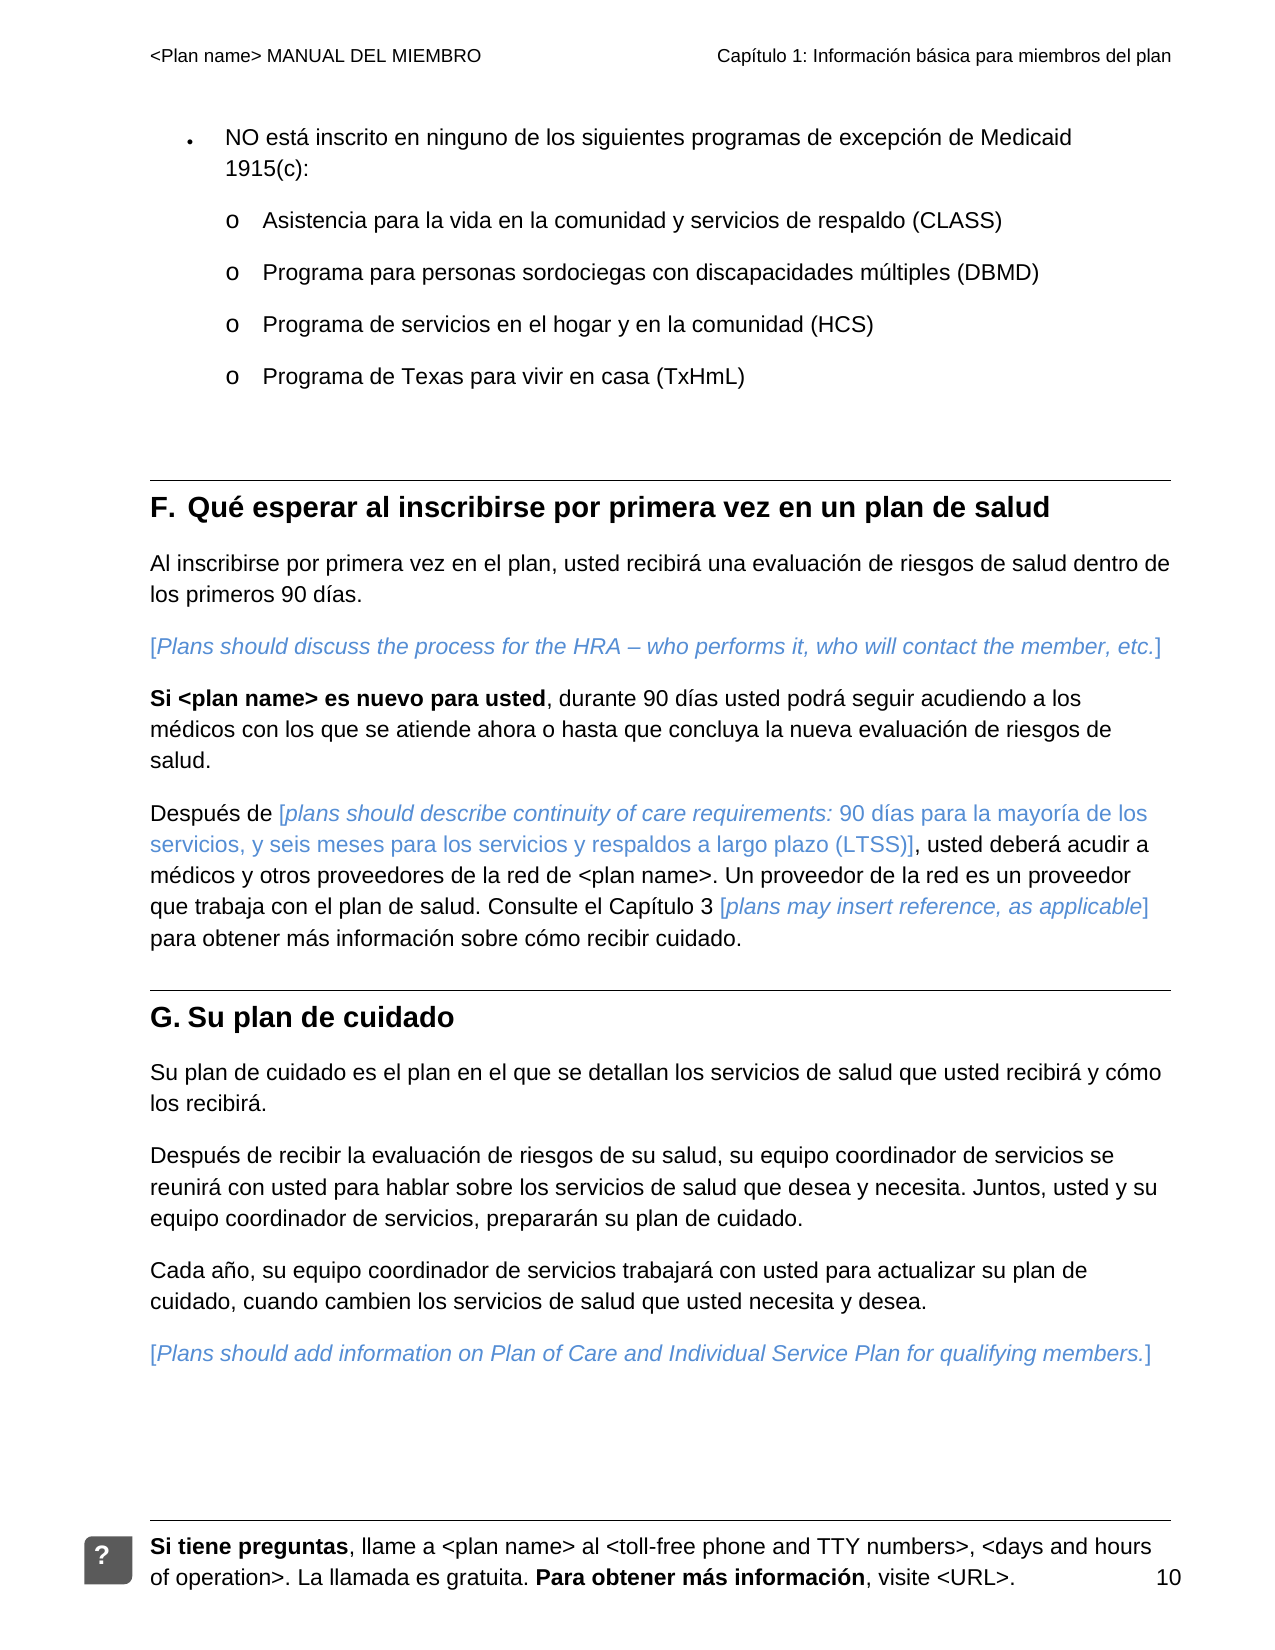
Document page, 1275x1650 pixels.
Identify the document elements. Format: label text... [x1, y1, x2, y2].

text Cada año, su equipo coordinador de servicios trabajará con usted para actualizar su plan de cuidado, cuando cambien los servicios de salud que usted necesita y desea. [150, 1253, 1171, 1316]
list Programa de Texas para vivir en casa (TxHmL) [225, 359, 1096, 391]
text Su plan de cuidado es el plan en el que se detallan los servicios de salud que usted recibirá y cómo los recibirá. [150, 1055, 1171, 1118]
list Asistencia para la vida en la comunidad y servicios de respaldo (CLASS) [225, 203, 1096, 234]
list NO está inscrito en ninguno de los siguientes programas de excepción de Medicaid 1915(c): [187, 120, 1096, 182]
text Después de [plans should describe continuity of care requirements: 90 días para la mayoría de los servicios, y seis meses para los servicios y respaldos a largo plazo (LTSS)], usted deberá acudir a médicos y otros proveedores de la red de <plan name>. Un proveedor de la red es un proveedor que trabaja con el plan de salud. Consulte el Capítulo 3 [plans may insert reference, as applicable] para obtener más información sobre cómo recibir cuidado. [150, 796, 1171, 952]
text [Plans should add information on Plan of Care and Individual Service Plan for qualifying members.] [150, 1337, 1171, 1368]
list Programa para personas sordociegas con discapacidades múltiples (DBMD) [225, 255, 1096, 287]
text Si <plan name> es nuevo para usted, durante 90 días usted podrá seguir acudiendo a los médicos con los que se atiende ahora o hasta que concluya la nueva evaluación de riesgos de salud. [150, 681, 1171, 775]
subtitle Qué esperar al inscribirse por primera vez en un plan de salud [150, 481, 1171, 525]
list Programa de servicios en el hogar y en la comunidad (HCS) [225, 307, 1096, 339]
subtitle Su plan de cuidado [150, 991, 1171, 1034]
text Al inscribirse por primera vez en el plan, usted recibirá una evaluación de riesgos de salud dentro de los primeros 90 días. [150, 546, 1171, 608]
text [Plans should discuss the process for the HRA – who performs it, who will contact the member, etc.] [150, 629, 1171, 661]
text Después de recibir la evaluación de riesgos de su salud, su equipo coordinador de servicios se reunirá con usted para hablar sobre los servicios de salud que desea y necesita. Juntos, usted y su equipo coordinador de servicios, prepararán su plan de cuidado. [150, 1139, 1171, 1232]
